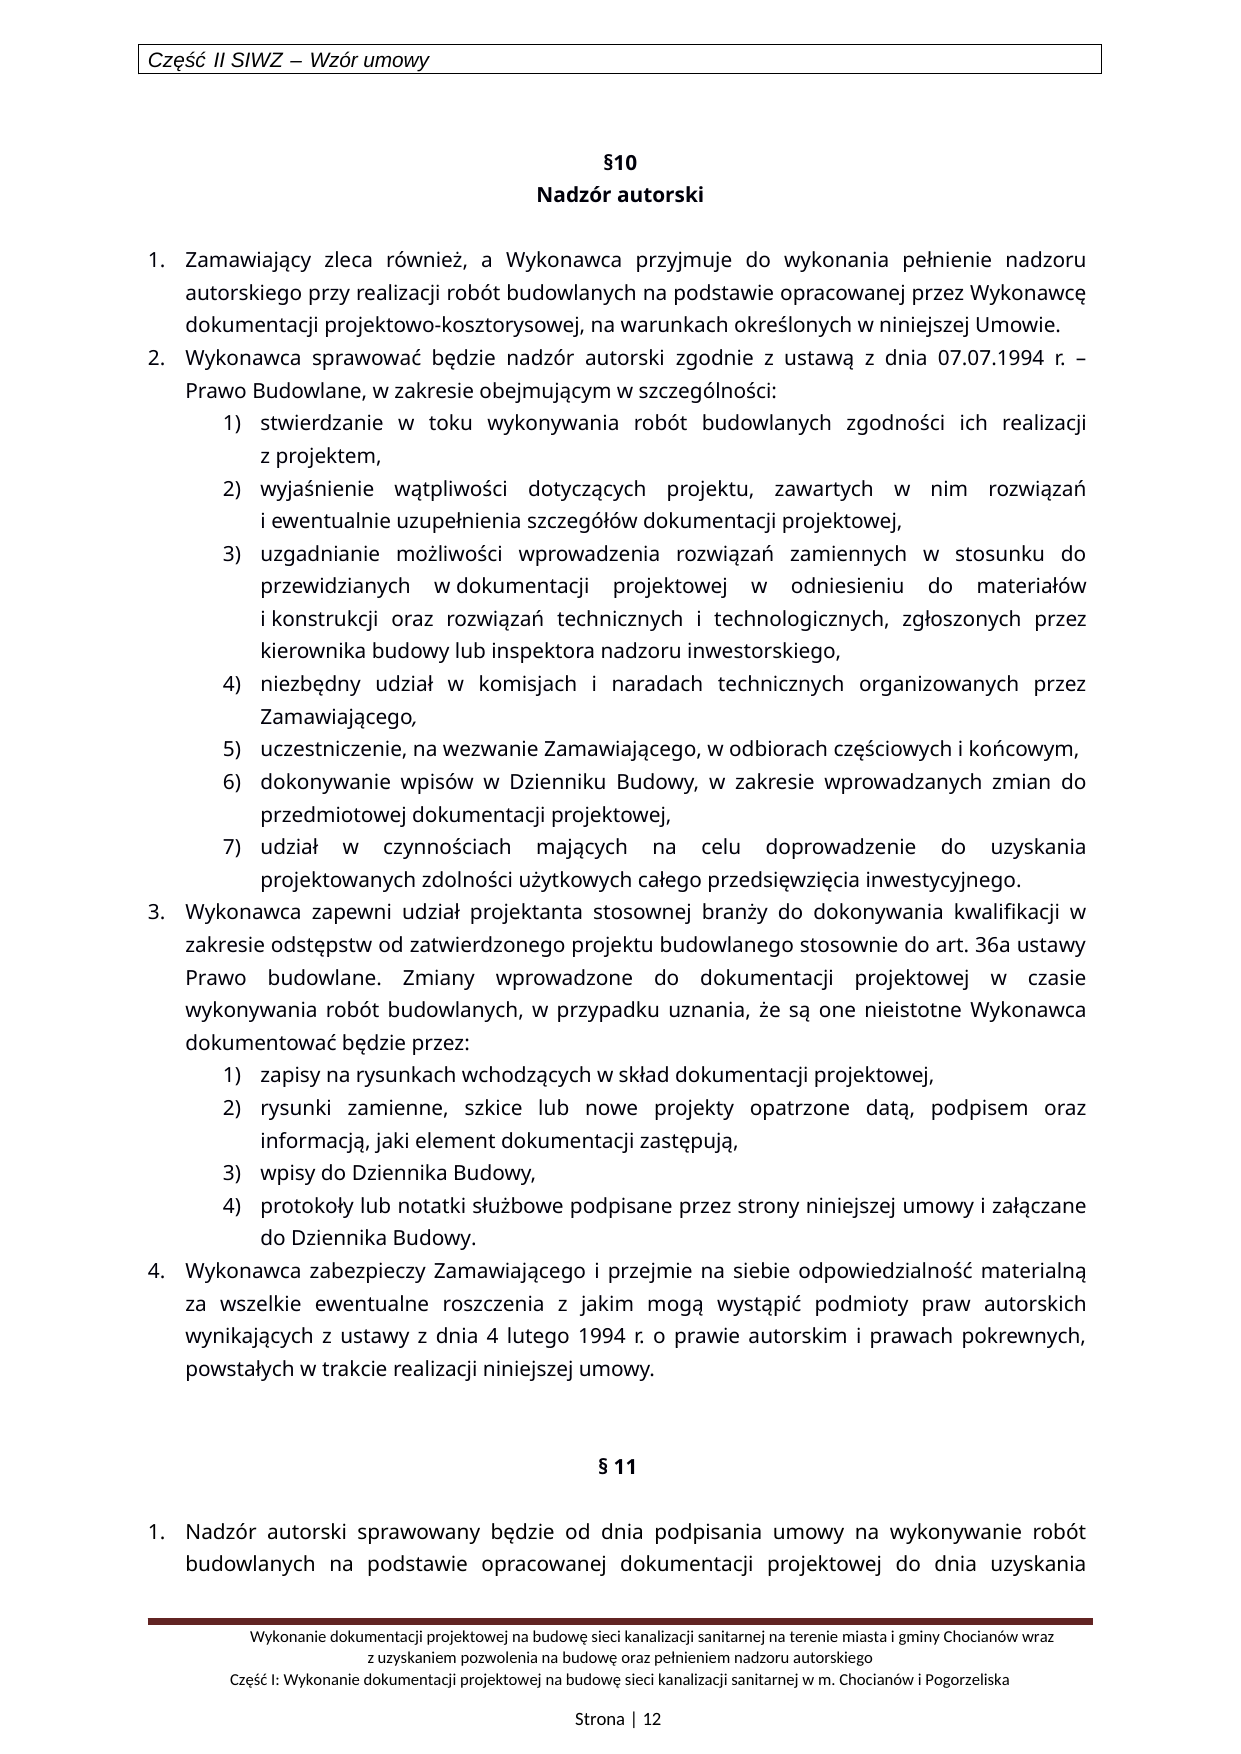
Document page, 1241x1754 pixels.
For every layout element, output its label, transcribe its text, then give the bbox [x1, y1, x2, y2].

list dokonywanie wpisów w Dzienniku Budowy, w zakresie wprowadzanych zmian do przedmiotowej dokumentacji projektowej, [223, 767, 1087, 828]
text § 11 [148, 1452, 1087, 1480]
list Wykonawca zapewni udział projektanta stosownej branży do dokonywania kwalifikacji w zakresie odstępstw od zatwierdzonego projektu budowlanego stosownie do art. 36a ustawy Prawo budowlane. Zmiany wprowadzone do dokumentacji projektowej w czasie wykonywania robót budowlanych, w przypadku uznania, że są one nieistotne Wykonawca dokumentować będzie przez: [148, 897, 1087, 1056]
list protokoły lub notatki służbowe podpisane przez strony niniejszej umowy i załączane do Dziennika Budowy. [223, 1191, 1087, 1252]
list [148, 1517, 1087, 1578]
text §10 [148, 148, 1093, 176]
text Nadzór autorski [148, 180, 1093, 209]
list Zamawiający zleca również, a Wykonawca przyjmuje do wykonania pełnienie nadzoru autorskiego przy realizacji robót budowlanych na podstawie opracowanej przez Wykonawcę dokumentacji projektowo-kosztorysowej, na warunkach określonych w niniejszej Umowie. [148, 245, 1087, 339]
list Wykonawca zabezpieczy Zamawiającego i przejmie na siebie odpowiedzialność materialną za wszelkie ewentualne roszczenia z jakim mogą wystąpić podmioty praw autorskich wynikających z ustawy z dnia 4 lutego 1994 r. o prawie autorskim i prawach pokrewnych, powstałych w trakcie realizacji niniejszej umowy. [148, 1256, 1087, 1382]
list rysunki zamienne, szkice lub nowe projekty opatrzone datą, podpisem oraz informacją, jaki element dokumentacji zastępują, [223, 1093, 1087, 1154]
list wpisy do Dziennika Budowy, [223, 1158, 1087, 1187]
list uczestniczenie, na wezwanie Zamawiającego, w odbiorach częściowych i końcowym, [223, 734, 1087, 763]
list stwierdzanie w toku wykonywania robót budowlanych zgodności ich realizacji z projektem, [223, 408, 1087, 469]
list Wykonawca sprawować będzie nadzór autorski zgodnie z ustawą z dnia 07.07.1994 r. – Prawo Budowlane, w zakresie obejmującym w szczególności: [148, 343, 1087, 404]
list uzgadnianie możliwości wprowadzenia rozwiązań zamiennych w stosunku do przewidzianych w dokumentacji projektowej w odniesieniu do materiałów i konstrukcji oraz rozwiązań technicznych i technologicznych, zgłoszonych przez kierownika budowy lub inspektora nadzoru inwestorskiego, [223, 539, 1087, 665]
list zapisy na rysunkach wchodzących w skład dokumentacji projektowej, [223, 1061, 1087, 1089]
list udział w czynnościach mających na celu doprowadzenie do uzyskania projektowanych zdolności użytkowych całego przedsięwzięcia inwestycyjnego. [223, 832, 1087, 893]
list wyjaśnienie wątpliwości dotyczących projektu, zawartych w nim rozwiązań i ewentualnie uzupełnienia szczegółów dokumentacji projektowej, [223, 474, 1087, 535]
list niezbędny udział w komisjach i naradach technicznych organizowanych przez Zamawiającego, [223, 669, 1087, 730]
